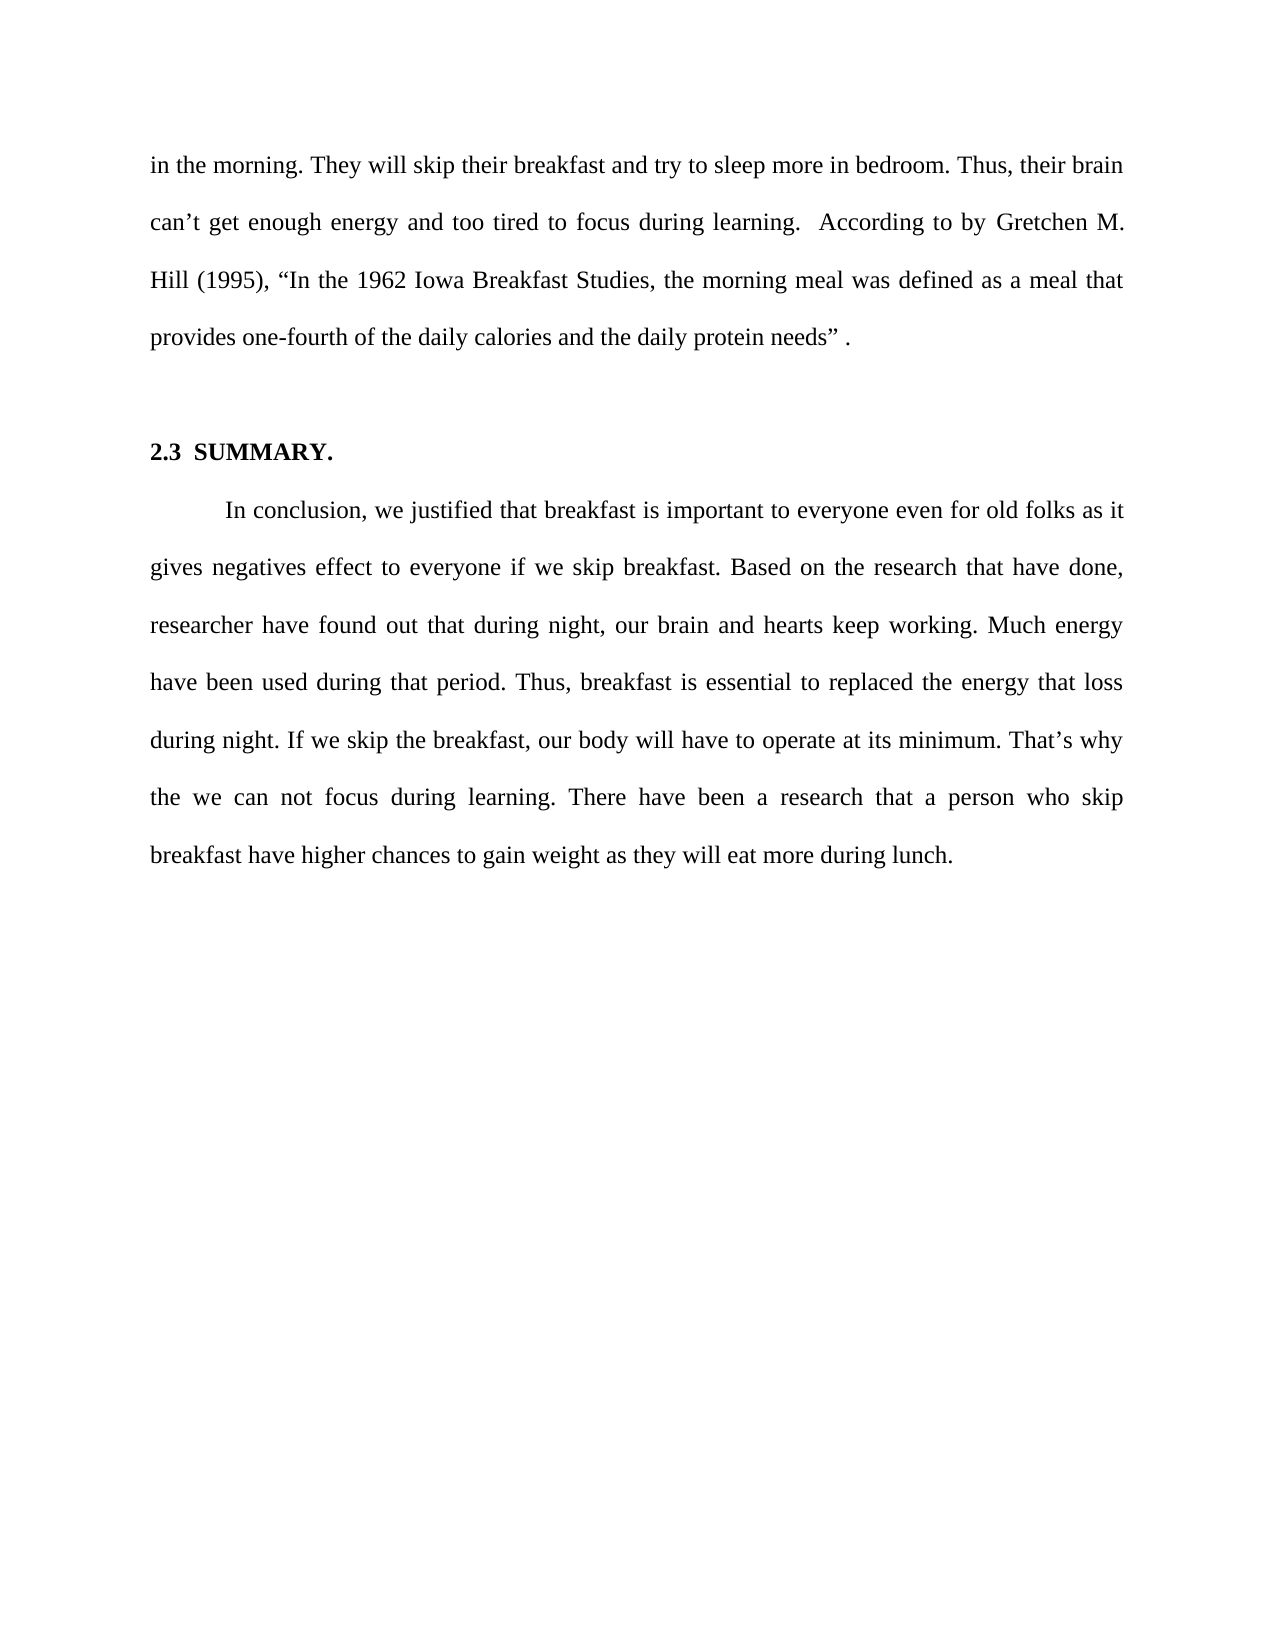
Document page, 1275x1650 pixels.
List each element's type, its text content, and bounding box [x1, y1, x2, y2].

text In conclusion, we justified that breakfast is important to everyone even for old folks as it gives negatives effect to everyone if we skip breakfast. Based on the research that have done, researcher have found out that during night, our brain and hearts keep working. Much energy have been used during that period. Thus, breakfast is essential to replaced the energy that loss during night. If we skip the breakfast, our body will have to operate at its minimum. That’s why the we can not focus during learning. There have been a research that a person who skip breakfast have higher chances to gain weight as they will eat more during lunch. [150, 495, 1125, 869]
text 2.3 SUMMARY. [150, 437, 1125, 466]
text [150, 150, 1125, 351]
